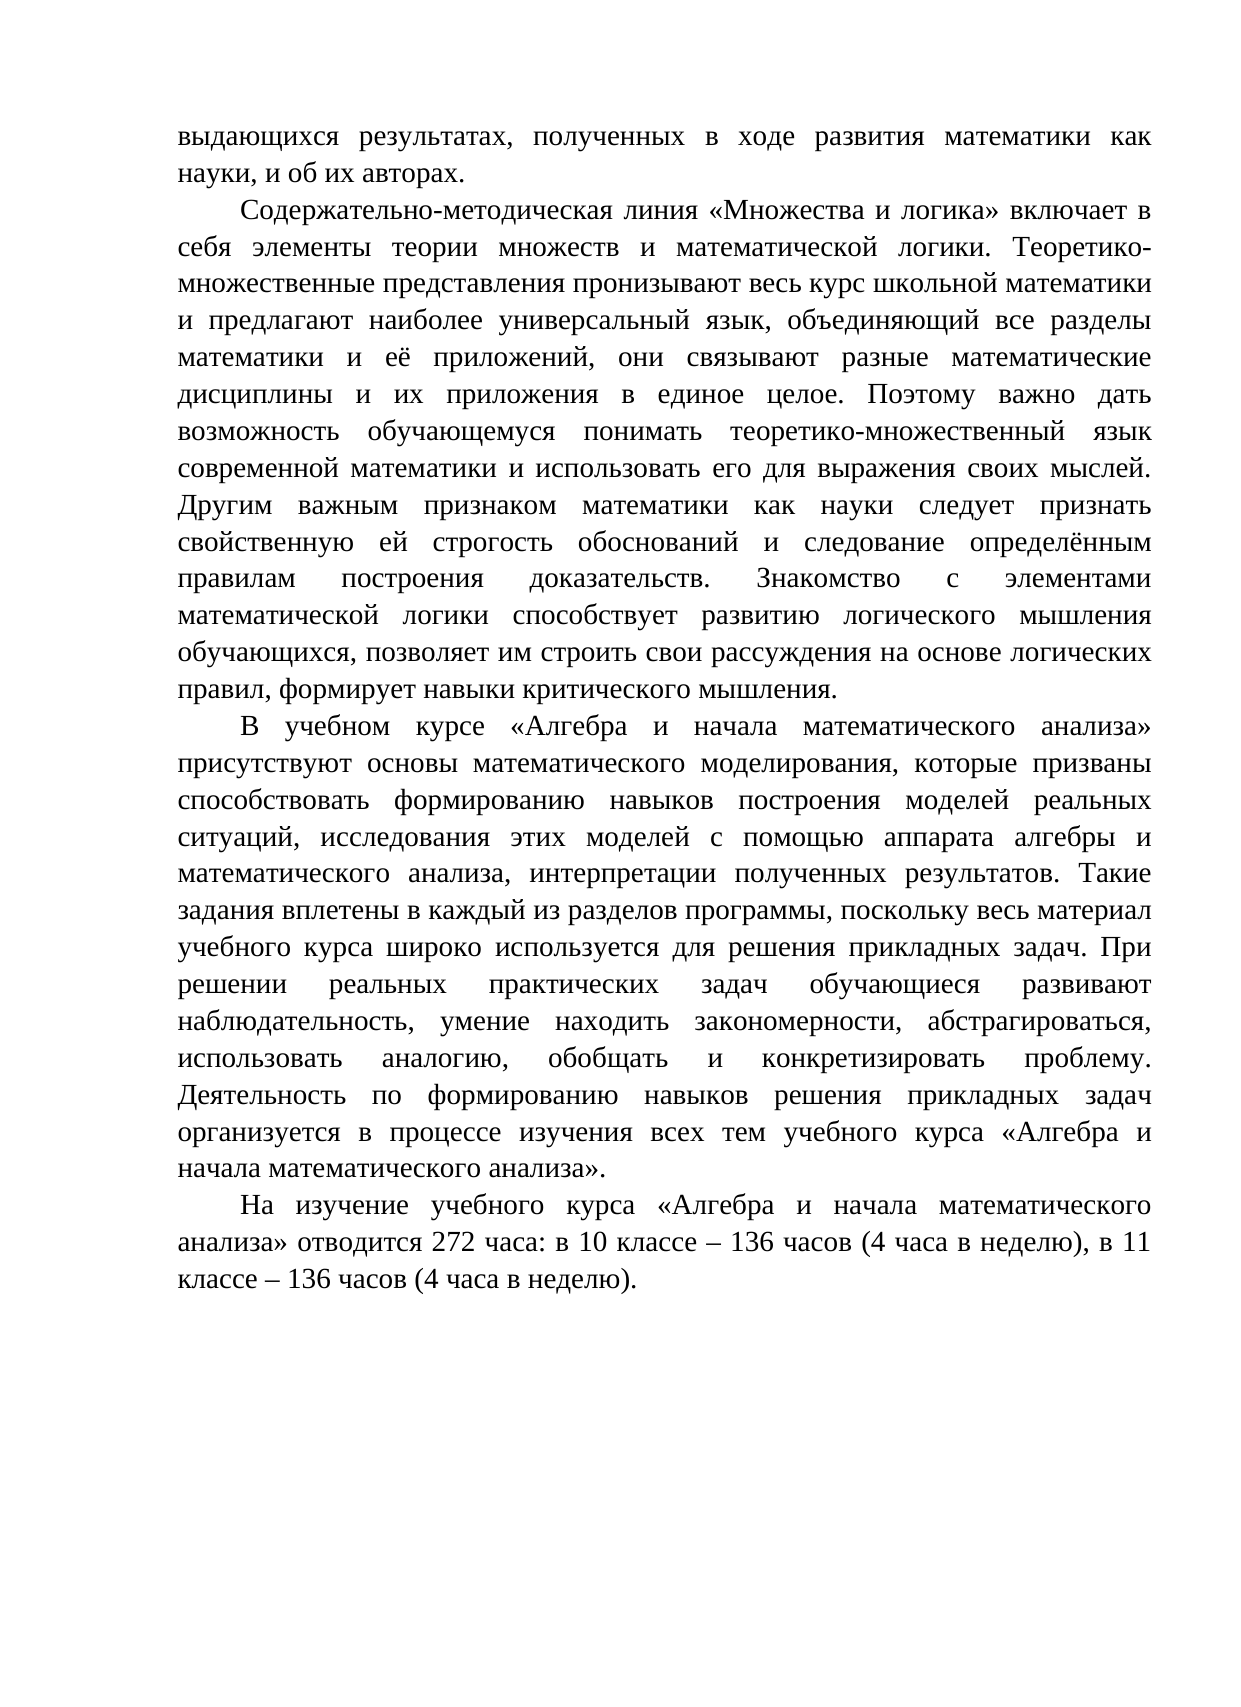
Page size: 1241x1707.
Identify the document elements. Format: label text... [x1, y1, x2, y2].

text В учебном курсе «Алгебра и начала математического анализа» присутствуют основы математического моделирования, которые призваны способствовать формированию навыков построения моделей реальных ситуаций, исследования этих моделей с помощью аппарата алгебры и математического анализа, интерпретации полученных результатов. Такие задания вплетены в каждый из разделов программы, поскольку весь материал учебного курса широко используется для решения прикладных задач. При решении реальных практических задач обучающиеся развивают наблюдательность, умение находить закономерности, абстрагироваться, использовать аналогию, обобщать и конкретизировать проблему. Деятельность по формированию навыков решения прикладных задач организуется в процессе изучения всех тем учебного курса «Алгебра и начала математического анализа». [177, 708, 1152, 1184]
text ‌На изучение учебного курса «Алгебра и начала математического анализа» отводится 272 часа: в 10 классе – 136 часов (4 часа в неделю), в 11 классе – 136 часов (4 часа в неделю). ‌‌ [177, 1187, 1152, 1295]
text Содержательно-методическая линия «Множества и логика» включает в себя элементы теории множеств и математической логики. Теоретико-множественные представления пронизывают весь курс школьной математики и предлагают наиболее универсальный язык, объединяющий все разделы математики и её приложений, они связывают разные математические дисциплины и их приложения в единое целое. Поэтому важно дать возможность обучающемуся понимать теоретико-множественный язык современной математики и использовать его для выражения своих мыслей. Другим важным признаком математики как науки следует признать свойственную ей строгость обоснований и следование определённым правилам построения доказательств. Знакомство с элементами математической логики способствует развитию логического мышления обучающихся, позволяет им строить свои рассуждения на основе логических правил, формирует навыки критического мышления. [177, 192, 1152, 705]
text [177, 118, 1152, 188]
